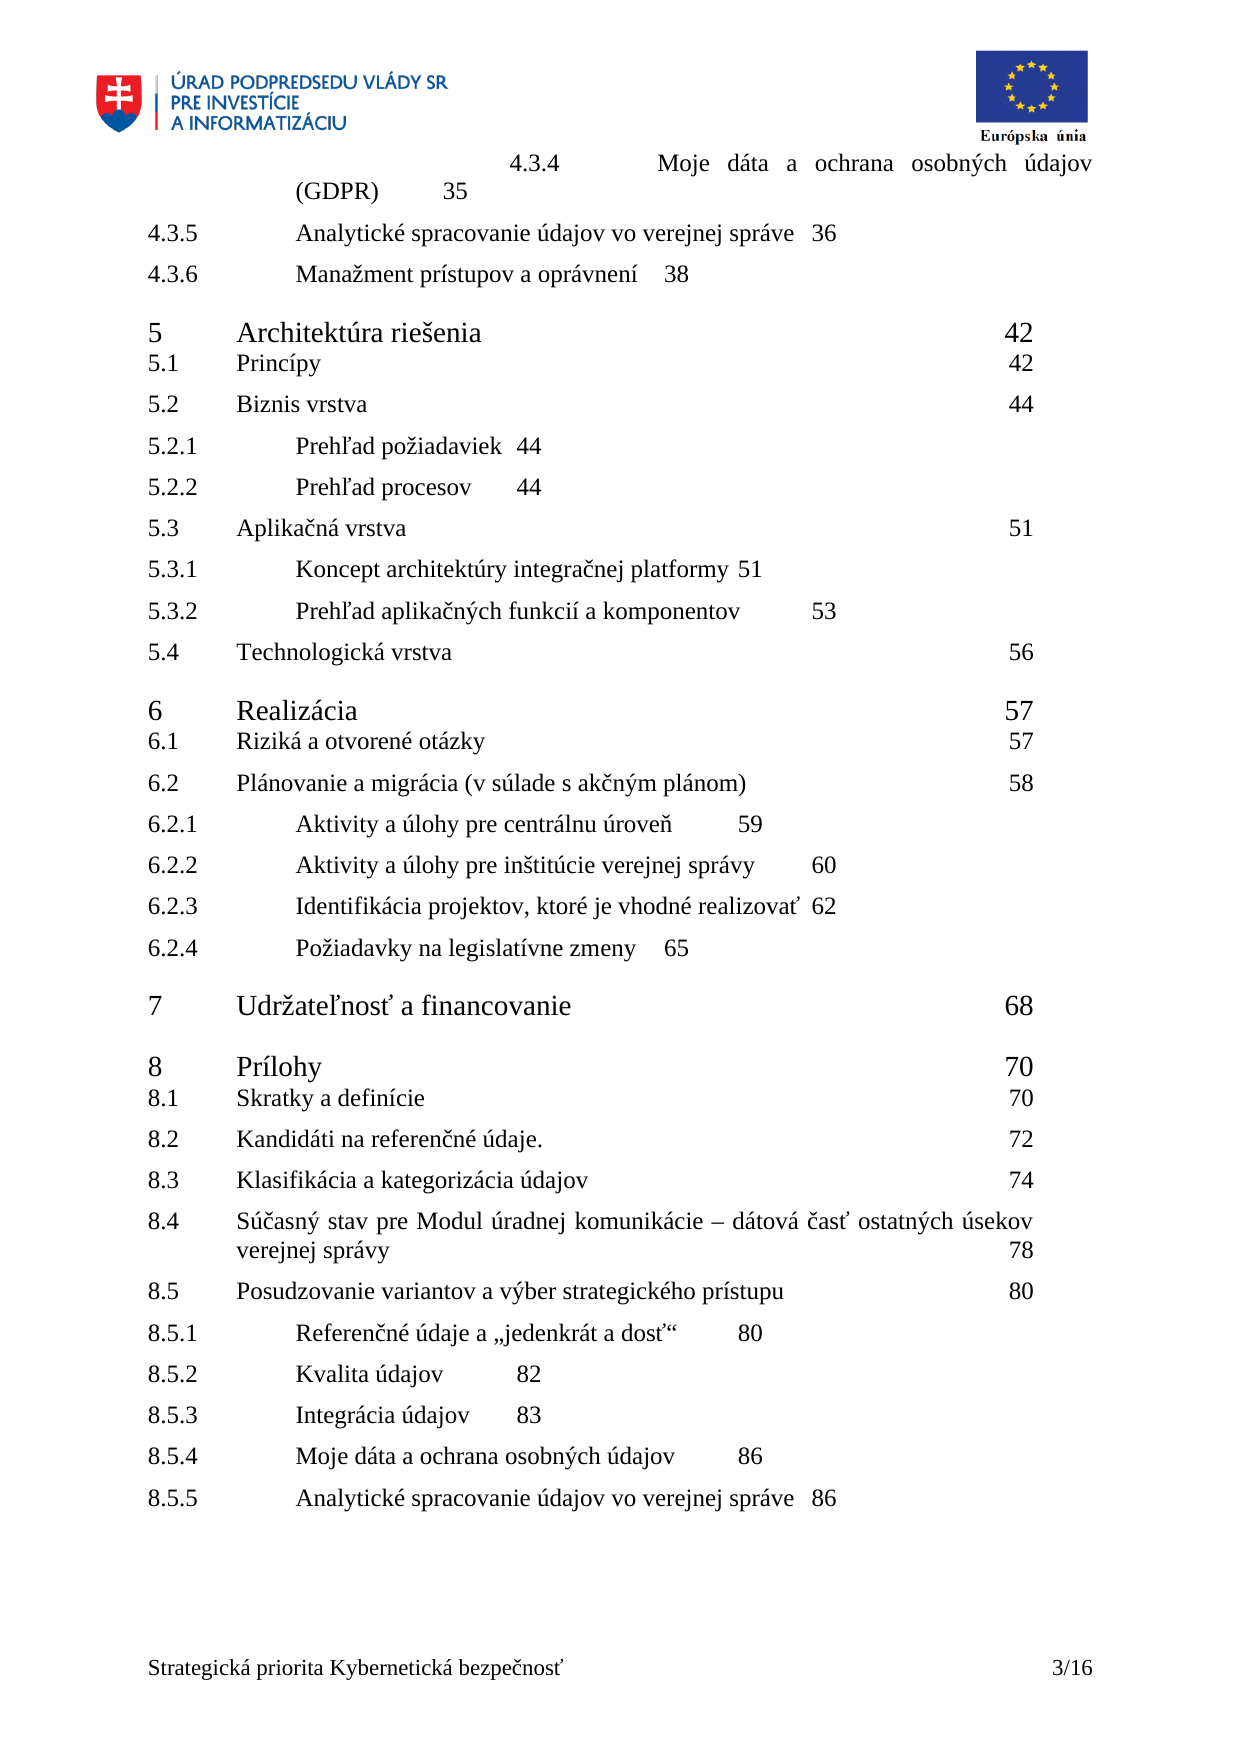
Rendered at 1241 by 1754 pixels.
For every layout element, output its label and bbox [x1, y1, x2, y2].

picture [970, 45, 1093, 148]
picture [53, 31, 491, 173]
